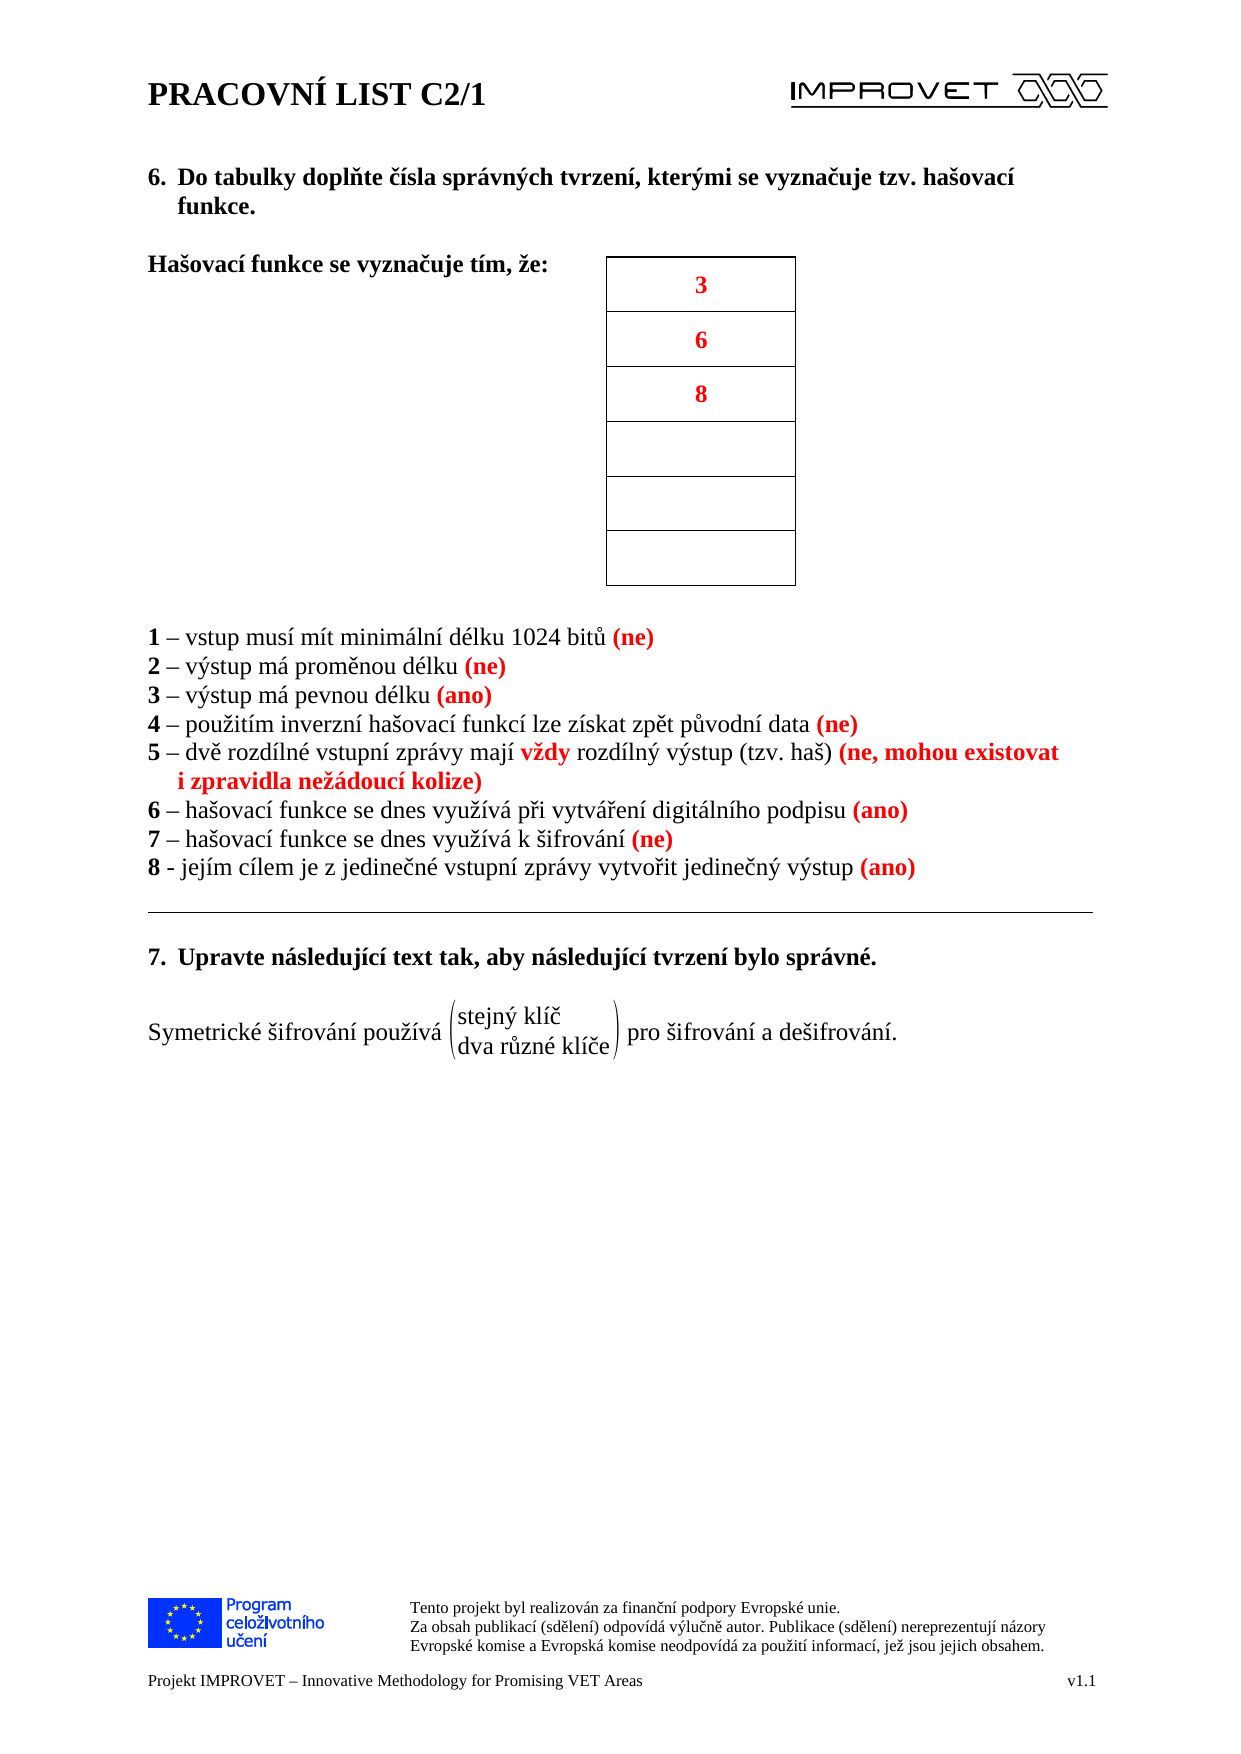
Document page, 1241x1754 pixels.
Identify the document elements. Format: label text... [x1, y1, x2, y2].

table_cell 6 [607, 312, 795, 366]
list 1 – vstup musí mít minimální délku 1024 bitů (ne) [148, 622, 1093, 651]
table_header 3 [607, 258, 795, 311]
list 5 – dvě rozdílné vstupní zprávy mají vždy rozdílný výstup (tzv. haš) (ne, mohou existovat i zpravidla nežádoucí kolize) [148, 737, 1093, 795]
text Symetrické šifrování používá pro šifrování a dešifrování. [148, 999, 1093, 1063]
text Upravte následující text tak, aby následující tvrzení bylo správné. [148, 942, 1093, 971]
table_cell 8 [607, 367, 795, 421]
table_cell [607, 531, 795, 585]
list 8 - jejím cílem je z jedinečné vstupní zprávy vytvořit jedinečný výstup (ano) [148, 852, 1093, 881]
list 3 – výstup má pevnou délku (ano) [148, 680, 1093, 709]
text Do tabulky doplňte čísla správných tvrzení, kterými se vyznačuje tzv. hašovací funkce. [148, 162, 1093, 220]
table_cell [607, 422, 795, 476]
list 2 – výstup má proměnou délku (ne) [148, 651, 1093, 680]
list Hašovací funkce se vyznačuje tím, že: [148, 249, 1093, 277]
table_cell [607, 477, 795, 530]
list 7 – hašovací funkce se dnes využívá k šifrování (ne) [148, 824, 1093, 852]
list 4 – použitím inverzní hašovací funkcí lze získat zpět původní data (ne) [148, 709, 1093, 737]
list 6 – hašovací funkce se dnes využívá při vytváření digitálního podpisu (ano) [148, 795, 1093, 824]
